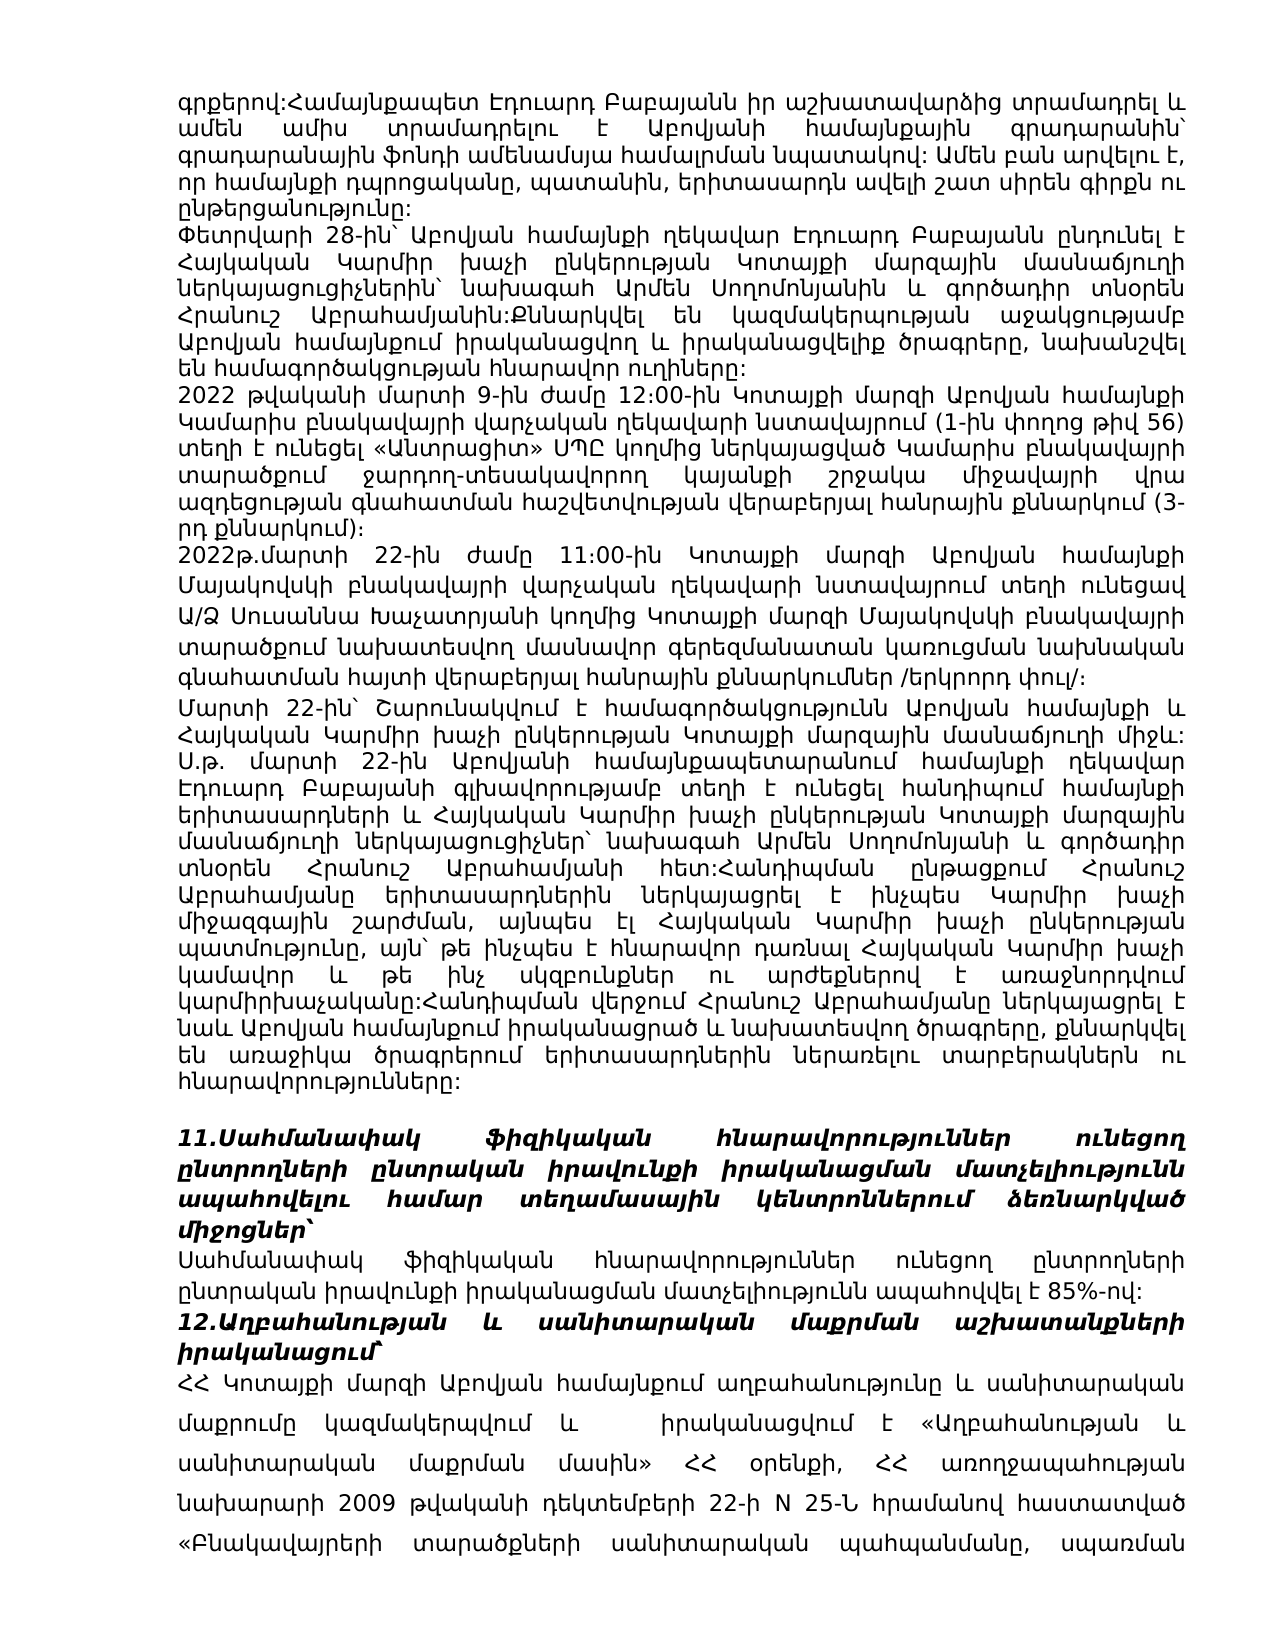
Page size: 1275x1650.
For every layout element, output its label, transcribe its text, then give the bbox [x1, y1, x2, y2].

text 2022թ․մարտի 22-ին ժամը 11։00-ին Կոտայքի մարզի Աբովյան համայնքի Մայակովսկի բնակավայրի վարչական ղեկավարի նստավայրում տեղի ունեցավ Ա/Ձ Սուսաննա Խաչատրյանի կողմից Կոտայքի մարզի Մայակովսկի բնակավայրի տարածքում նախատեսվող մասնավոր գերեզմանատան կառուցման նախնական գնահատման հայտի վերաբերյալ հանրային քննարկումներ /երկրորդ փուլ/։ [177, 542, 1186, 691]
text 12.Աղբահանության և սանիտարական մաքրման աշխատանքների իրականացում՝ [177, 1309, 1186, 1366]
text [177, 89, 1186, 542]
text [177, 1370, 1186, 1557]
text Մարտի 22-ին՝ Շարունակվում է համագործակցությունն Աբովյան համայնքի և Հայկական Կարմիր խաչի ընկերության Կոտայքի մարզային մասնաճյուղի միջև: Ս.թ. մարտի 22-ին Աբովյանի համայնքապետարանում համայնքի ղեկավար Էդուարդ Բաբայանի գլխավորությամբ տեղի է ունեցել հանդիպում համայնքի երիտասարդների և Հայկական Կարմիր խաչի ընկերության Կոտայքի մարզային մասնաճյուղի ներկայացուցիչներ՝ նախագահ Արմեն Սողոմոնյանի և գործադիր տնօրեն Հրանուշ Աբրահամյանի հետ:Հանդիպման ընթացքում Հրանուշ Աբրահամյանը երիտասարդներին ներկայացրել է ինչպես Կարմիր խաչի միջազգային շարժման, այնպես էլ Հայկական Կարմիր խաչի ընկերության պատմությունը, այն՝ թե ինչպես է հնարավոր դառնալ Հայկական Կարմիր խաչի կամավոր և թե ինչ սկզբունքներ ու արժեքներով է առաջնորդվում կարմիրխաչականը:Հանդիպման վերջում Հրանուշ Աբրահամյանը ներկայացրել է նաև Աբովյան համայնքում իրականացրած և նախատեսվող ծրագրերը, քննարկվել են առաջիկա ծրագրերում երիտասարդներին ներառելու տարբերակներն ու հնարավորությունները: [177, 695, 1186, 1095]
text 11.Սահմանափակ ֆիզիկական հնարավորություններ ունեցող ընտրողների ընտրական իրավունքի իրականացման մատչելիությունն ապահովելու համար տեղամասային կենտրոններում ձեռնարկված միջոցներ՝ [177, 1125, 1186, 1244]
text Սահմանափակ ֆիզիկական հնարավորություններ ունեցող ընտրողների ընտրական իրավունքի իրականացման մատչելիությունն ապահովվել է 85%-ով: [177, 1248, 1186, 1305]
